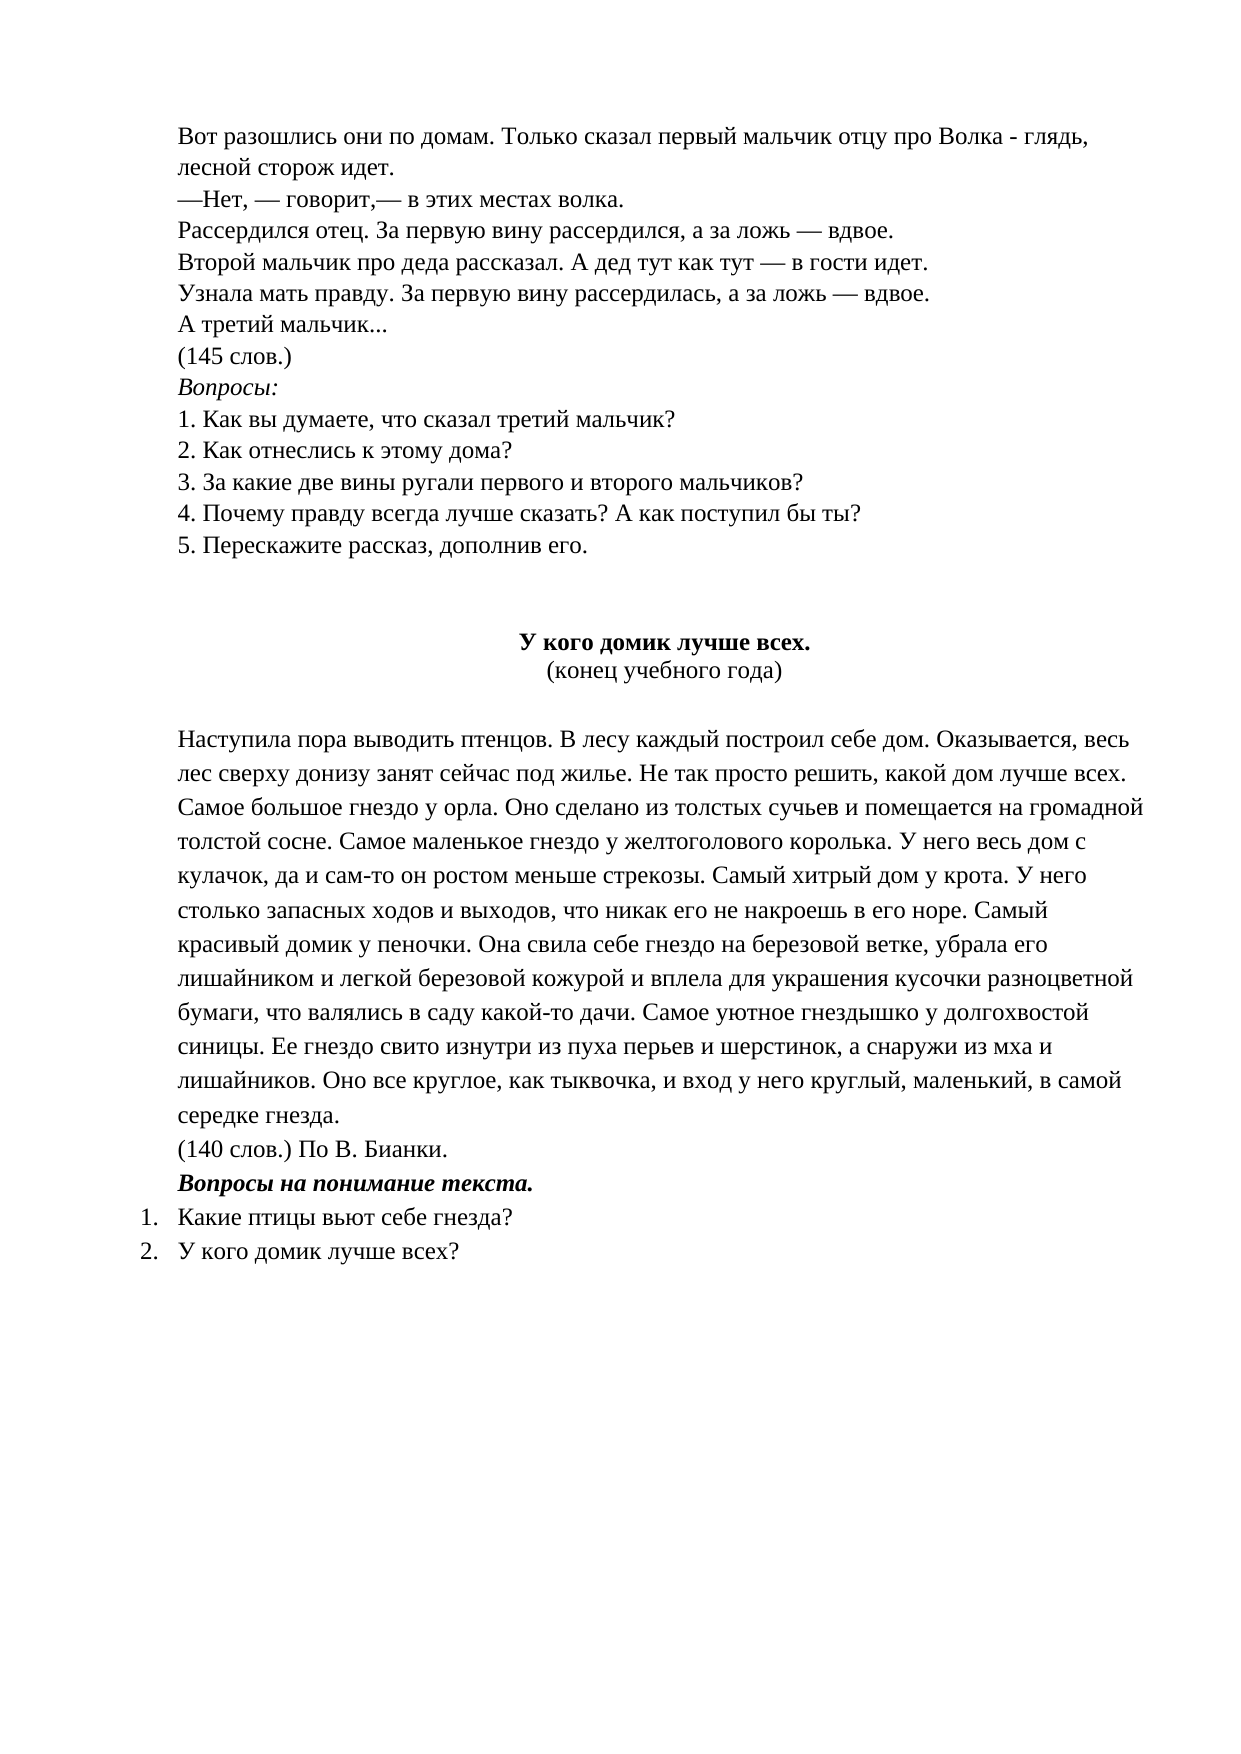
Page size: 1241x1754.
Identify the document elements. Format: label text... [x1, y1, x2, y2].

text 3. За какие две вины ругали первого и второго мальчиков? [177, 464, 1152, 496]
text У кого домик лучше всех. [177, 621, 1152, 656]
list Какие птицы вьют себе гнезда? [140, 1197, 1152, 1231]
text А третий мальчик... [177, 307, 1152, 338]
text 4. Почему правду всегда лучше сказать? А как поступил бы ты? [177, 496, 1152, 527]
text Второй мальчик про деда рассказал. А дед тут как тут — в гости идет. [177, 244, 1152, 275]
text 5. Перескажите рассказ, дополнив его. [177, 527, 1152, 558]
text (140 слов.) По В. Бианки. [177, 1128, 1152, 1163]
text Узнала мать правду. За первую вину рассердилась, а за ложь — вдвое. [177, 275, 1152, 307]
text 1. Как вы думаете, что сказал третий мальчик? [177, 401, 1152, 433]
text —Нет, — говорит,— в этих местах волка. [177, 181, 1152, 212]
text Вопросы: [177, 370, 1152, 401]
text Вот разошлись они по домам. Только сказал первый мальчик отцу про Волка - глядь, лесной сторож идет. [177, 118, 1152, 181]
text (145 слов.) [177, 338, 1152, 370]
text 2. Как отнеслись к этому дома? [177, 433, 1152, 464]
text Вопросы на понимание текста. [177, 1163, 1152, 1197]
text (конец учебного года) [177, 656, 1152, 684]
text Рассердился отец. За первую вину рассердился, а за ложь — вдвое. [177, 212, 1152, 244]
list У кого домик лучше всех? [140, 1231, 1152, 1265]
text Наступила пора выводить птенцов. В лесу каждый построил себе дом. Оказывается, весь лес сверху донизу занят сейчас под жилье. Не так просто решить, какой дом лучше всех. [177, 718, 1152, 787]
text Самое большое гнездо у орла. Оно сделано из толстых сучьев и помещается на громадной толстой сосне. Самое маленькое гнездо у желтоголового королька. У него весь дом с кулачок, да и сам-то он ростом меньше стрекозы. Самый хитрый дом у крота. У него столько запасных ходов и выходов, что никак его не накроешь в его норе. Самый красивый домик у пеночки. Она свила себе гнездо на березовой ветке, убрала его лишайником и легкой березовой кожурой и вплела для украшения кусочки разноцветной бумаги, что валялись в саду какой-то дачи. Самое уютное гнездышко у долгохвостой синицы. Ее гнездо свито изнутри из пуха перьев и шерстинок, а снаружи из мха и лишайников. Оно все круглое, как тыквочка, и вход у него круглый, маленький, в самой середке гнезда. [177, 787, 1152, 1128]
